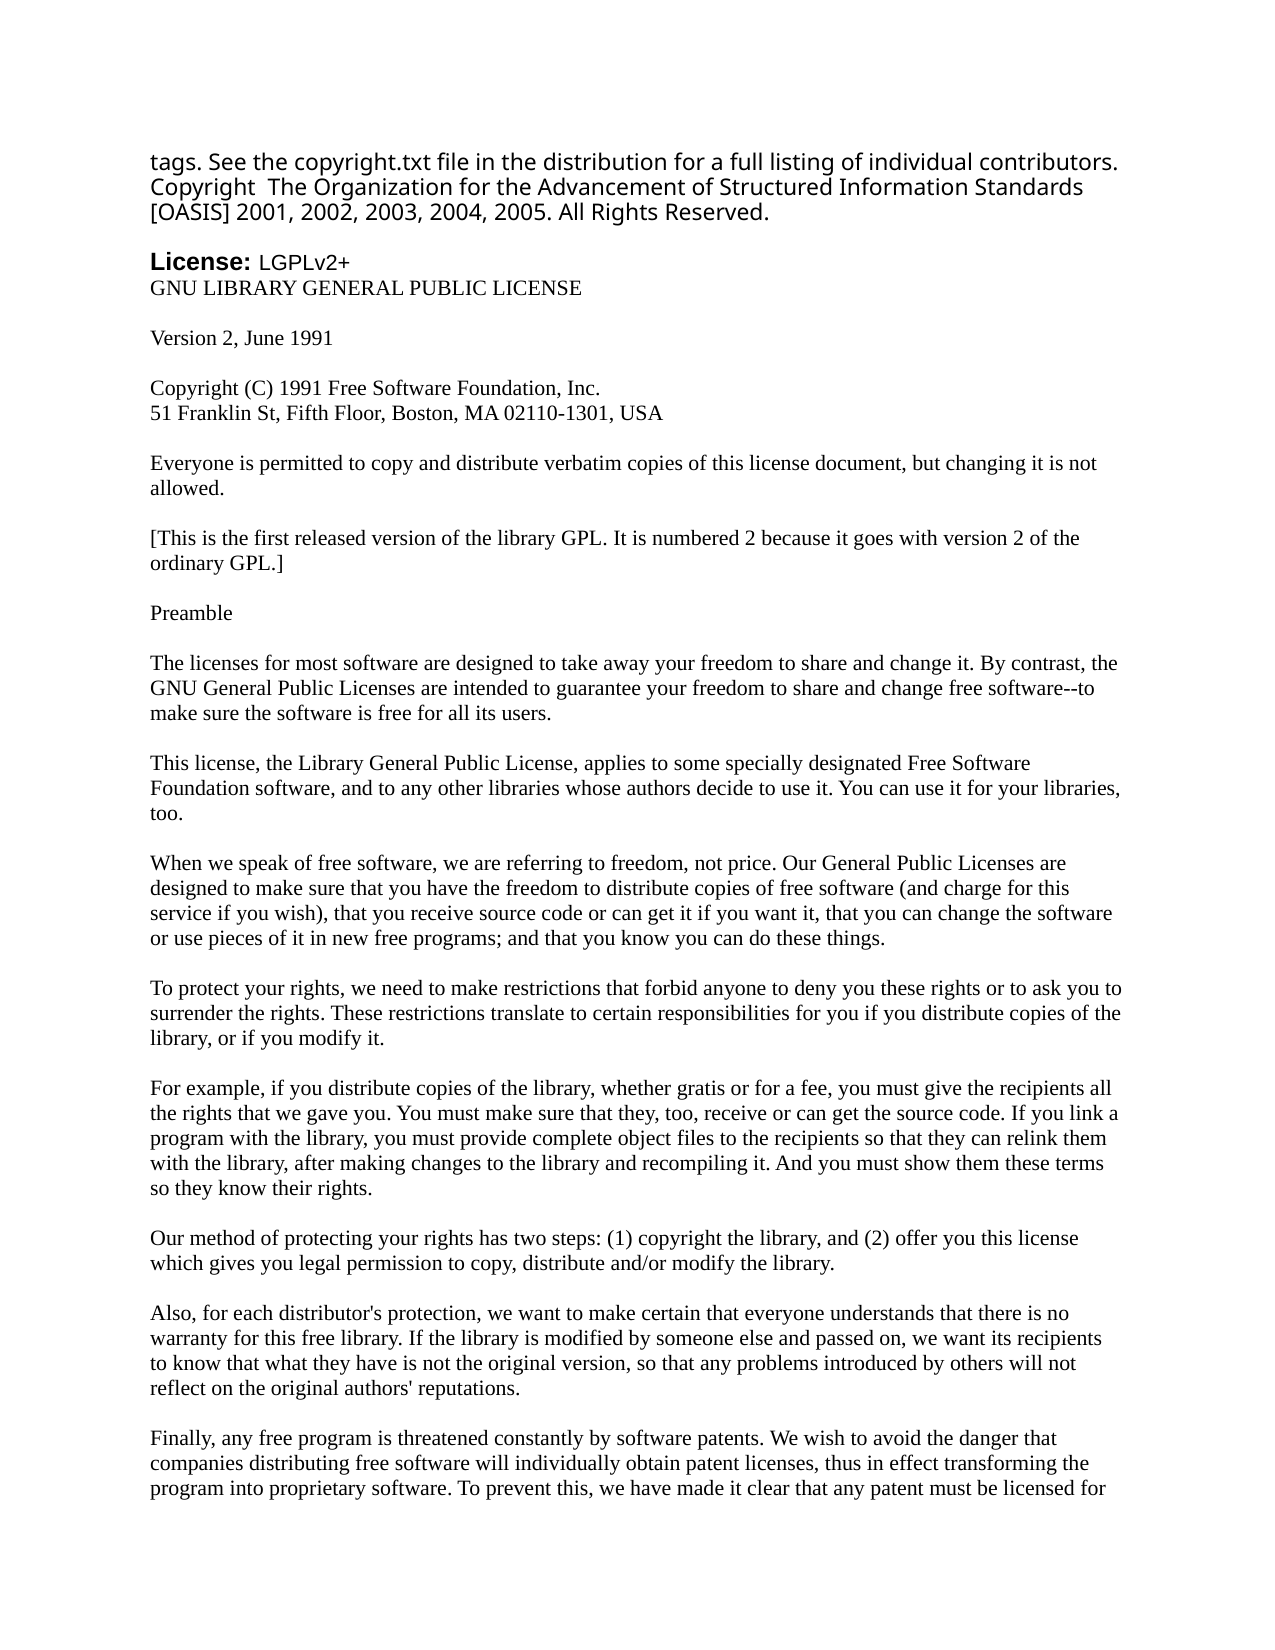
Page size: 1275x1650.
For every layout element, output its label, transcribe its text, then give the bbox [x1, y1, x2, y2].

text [150, 275, 1125, 1500]
text License: LGPLv2+ [150, 250, 1125, 275]
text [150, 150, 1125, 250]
